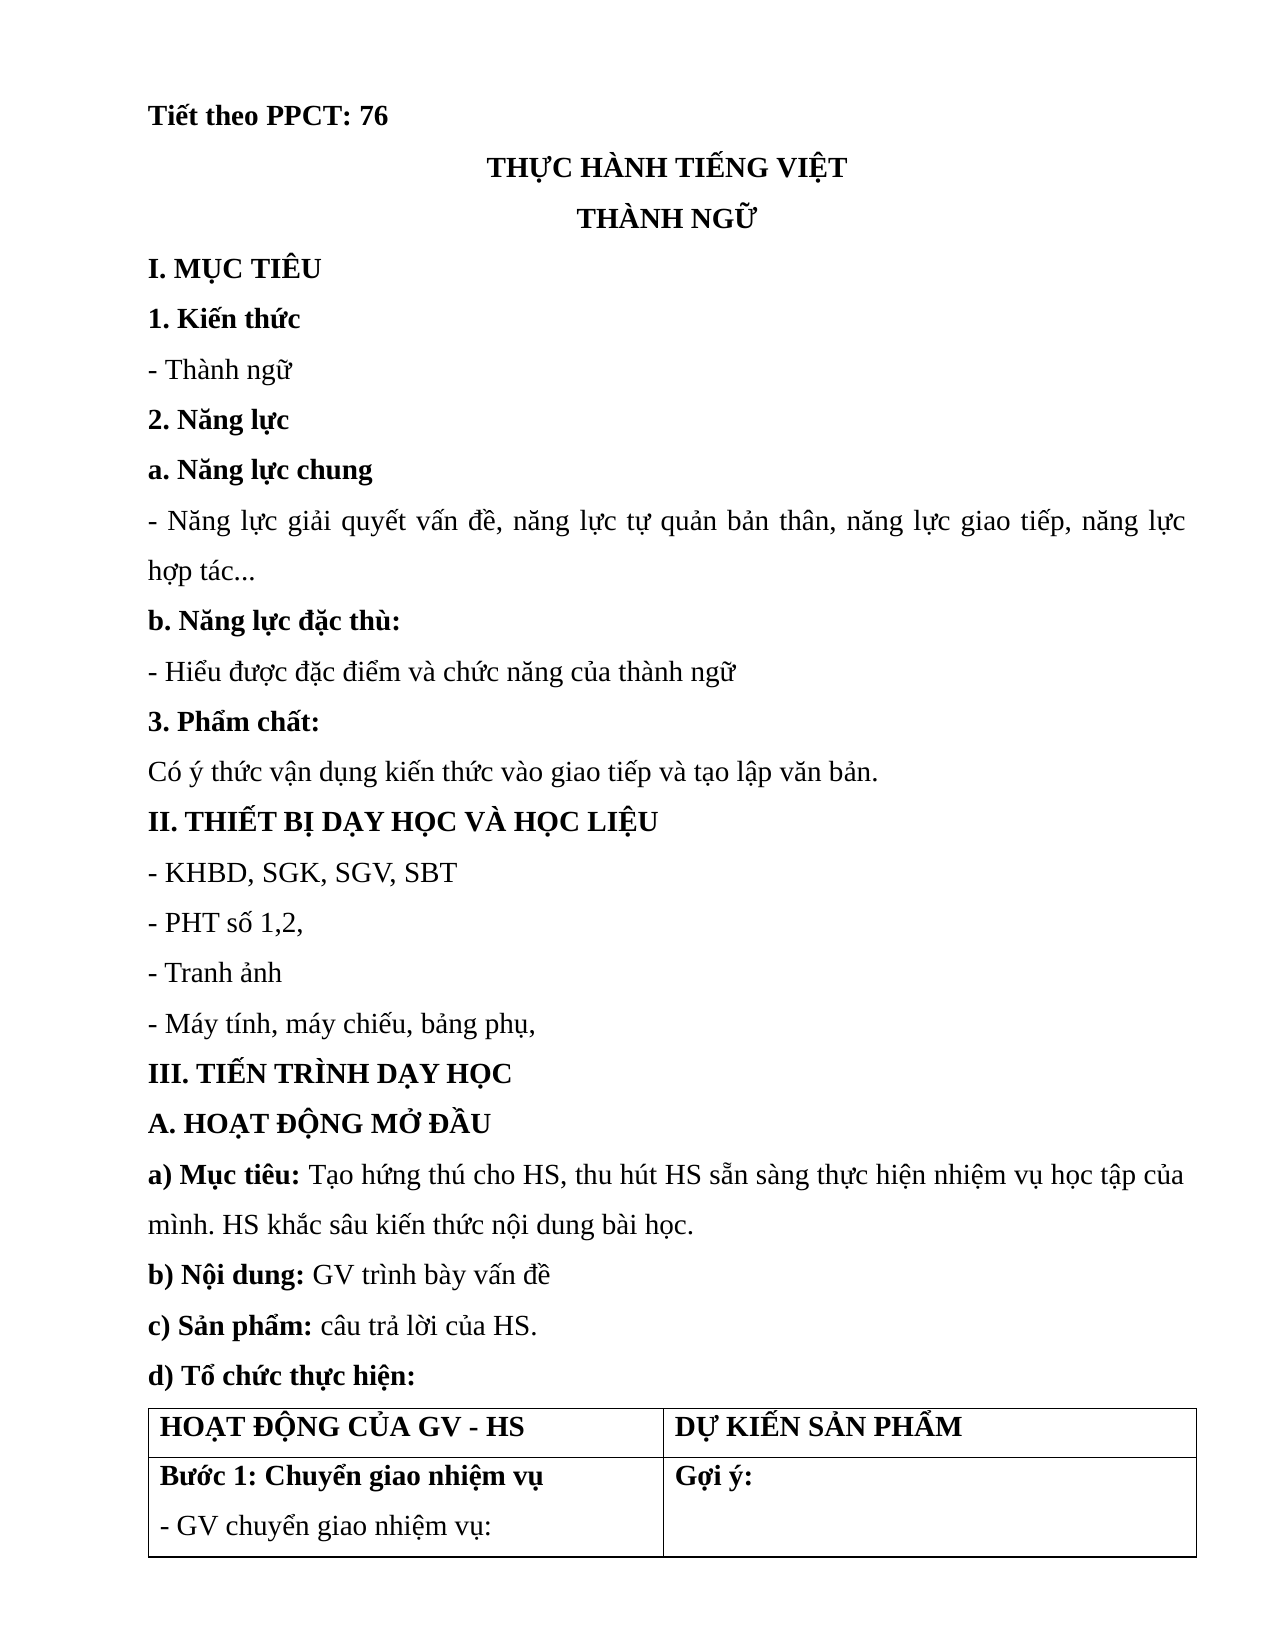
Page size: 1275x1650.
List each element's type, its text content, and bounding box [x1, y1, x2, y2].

text - KHBD, SGK, SGV, SBT [148, 855, 1186, 888]
text Có ý thức vận dụng kiến thức vào giao tiếp và tạo lập văn bản. [148, 754, 1186, 788]
text III. TIẾN TRÌNH DẠY HỌC [148, 1056, 1186, 1090]
text - Năng lực giải quyết vấn đề, năng lực tự quản bản thân, năng lực giao tiếp, năng lực hợp tác... [148, 503, 1186, 587]
text a) Mục tiêu: Tạo hứng thú cho HS, thu hút HS sẵn sàng thực hiện nhiệm vụ học tập của mình. HS khắc sâu kiến thức nội dung bài học. [148, 1157, 1186, 1241]
text - Thành ngữ [148, 352, 1186, 385]
table_header DỰ KIẾN SẢN PHẨM [664, 1409, 1196, 1457]
text - Hiểu được đặc điểm và chức năng của thành ngữ [148, 654, 1186, 687]
text 3. Phẩm chất: [148, 704, 1186, 737]
text THỰC HÀNH TIẾNG VIỆT [148, 151, 1186, 184]
text b) Nội dung: GV trình bày vấn đề [148, 1257, 1186, 1291]
table_header HOẠT ĐỘNG CỦA GV - HS [149, 1409, 663, 1457]
table_cell Gợi ý: [664, 1458, 1196, 1556]
text b. Năng lực đặc thù: [148, 603, 1186, 637]
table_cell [149, 1458, 663, 1556]
text - PHT số 1,2, [148, 905, 1186, 939]
text I. MỤC TIÊU [148, 251, 1186, 285]
text Tiết theo PPCT: 76 [148, 98, 1186, 131]
text - Tranh ảnh [148, 956, 1186, 989]
text II. THIẾT BỊ DẠY HỌC VÀ HỌC LIỆU [148, 804, 1186, 838]
text THÀNH NGỮ [148, 201, 1186, 234]
text c) Sản phẩm: câu trả lời của HS. [148, 1308, 1186, 1341]
text 2. Năng lực [148, 402, 1186, 436]
text - Máy tính, máy chiếu, bảng phụ, [148, 1006, 1186, 1039]
text A. HOẠT ĐỘNG MỞ ĐẦU [148, 1106, 1186, 1140]
text 1. Kiến thức [148, 301, 1186, 335]
text d) Tổ chức thực hiện: [148, 1358, 1186, 1392]
text a. Năng lực chung [148, 452, 1186, 486]
